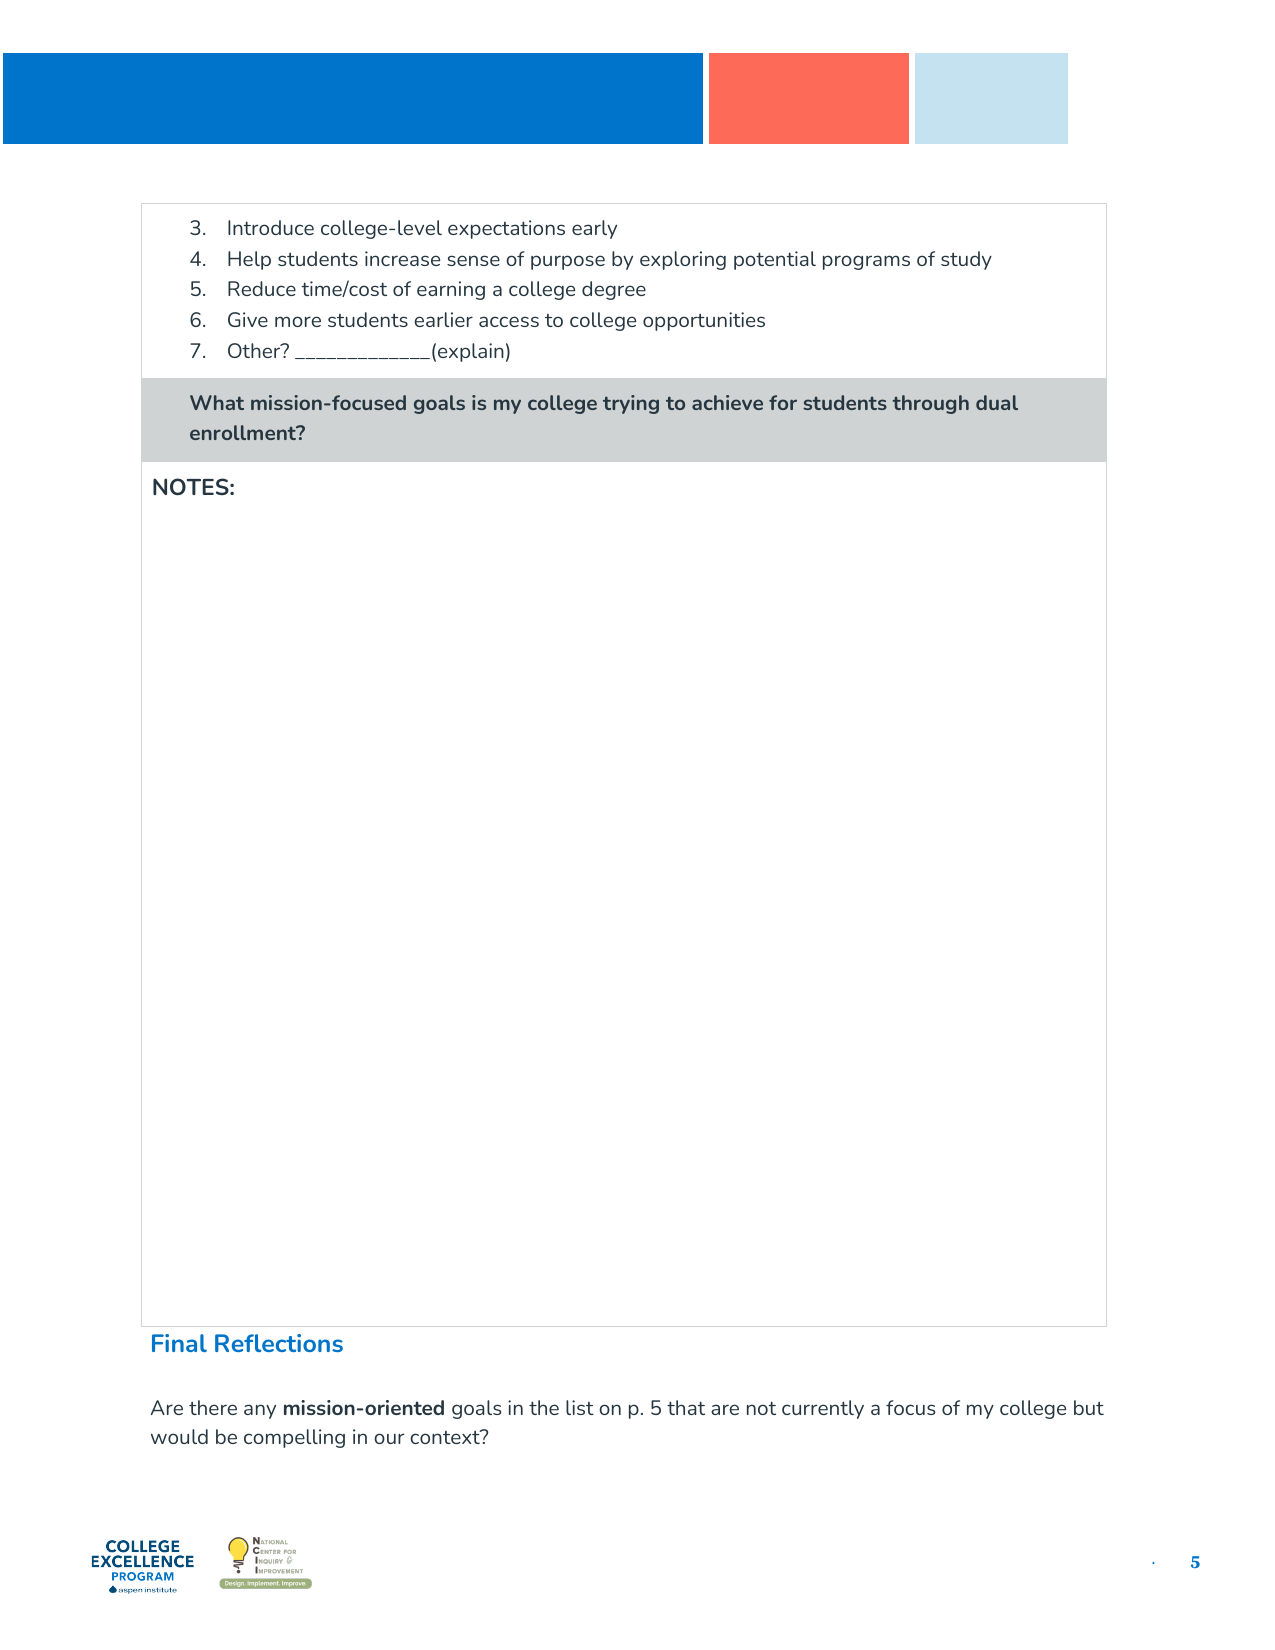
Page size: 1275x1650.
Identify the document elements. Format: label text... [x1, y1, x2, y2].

picture [217, 1534, 314, 1591]
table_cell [142, 204, 1106, 378]
table_cell What mission-focused goals is my college trying to achieve for students through dual enrollment? [142, 379, 1106, 461]
text Are there any mission-oriented goals in the list on p. 5 that are not currently a focus of my college but would be compelling in our context? [150, 1395, 1125, 1452]
table_cell NOTES: [142, 462, 1106, 1326]
subtitle Final Reflections [150, 1327, 1125, 1395]
picture [91, 1540, 194, 1595]
